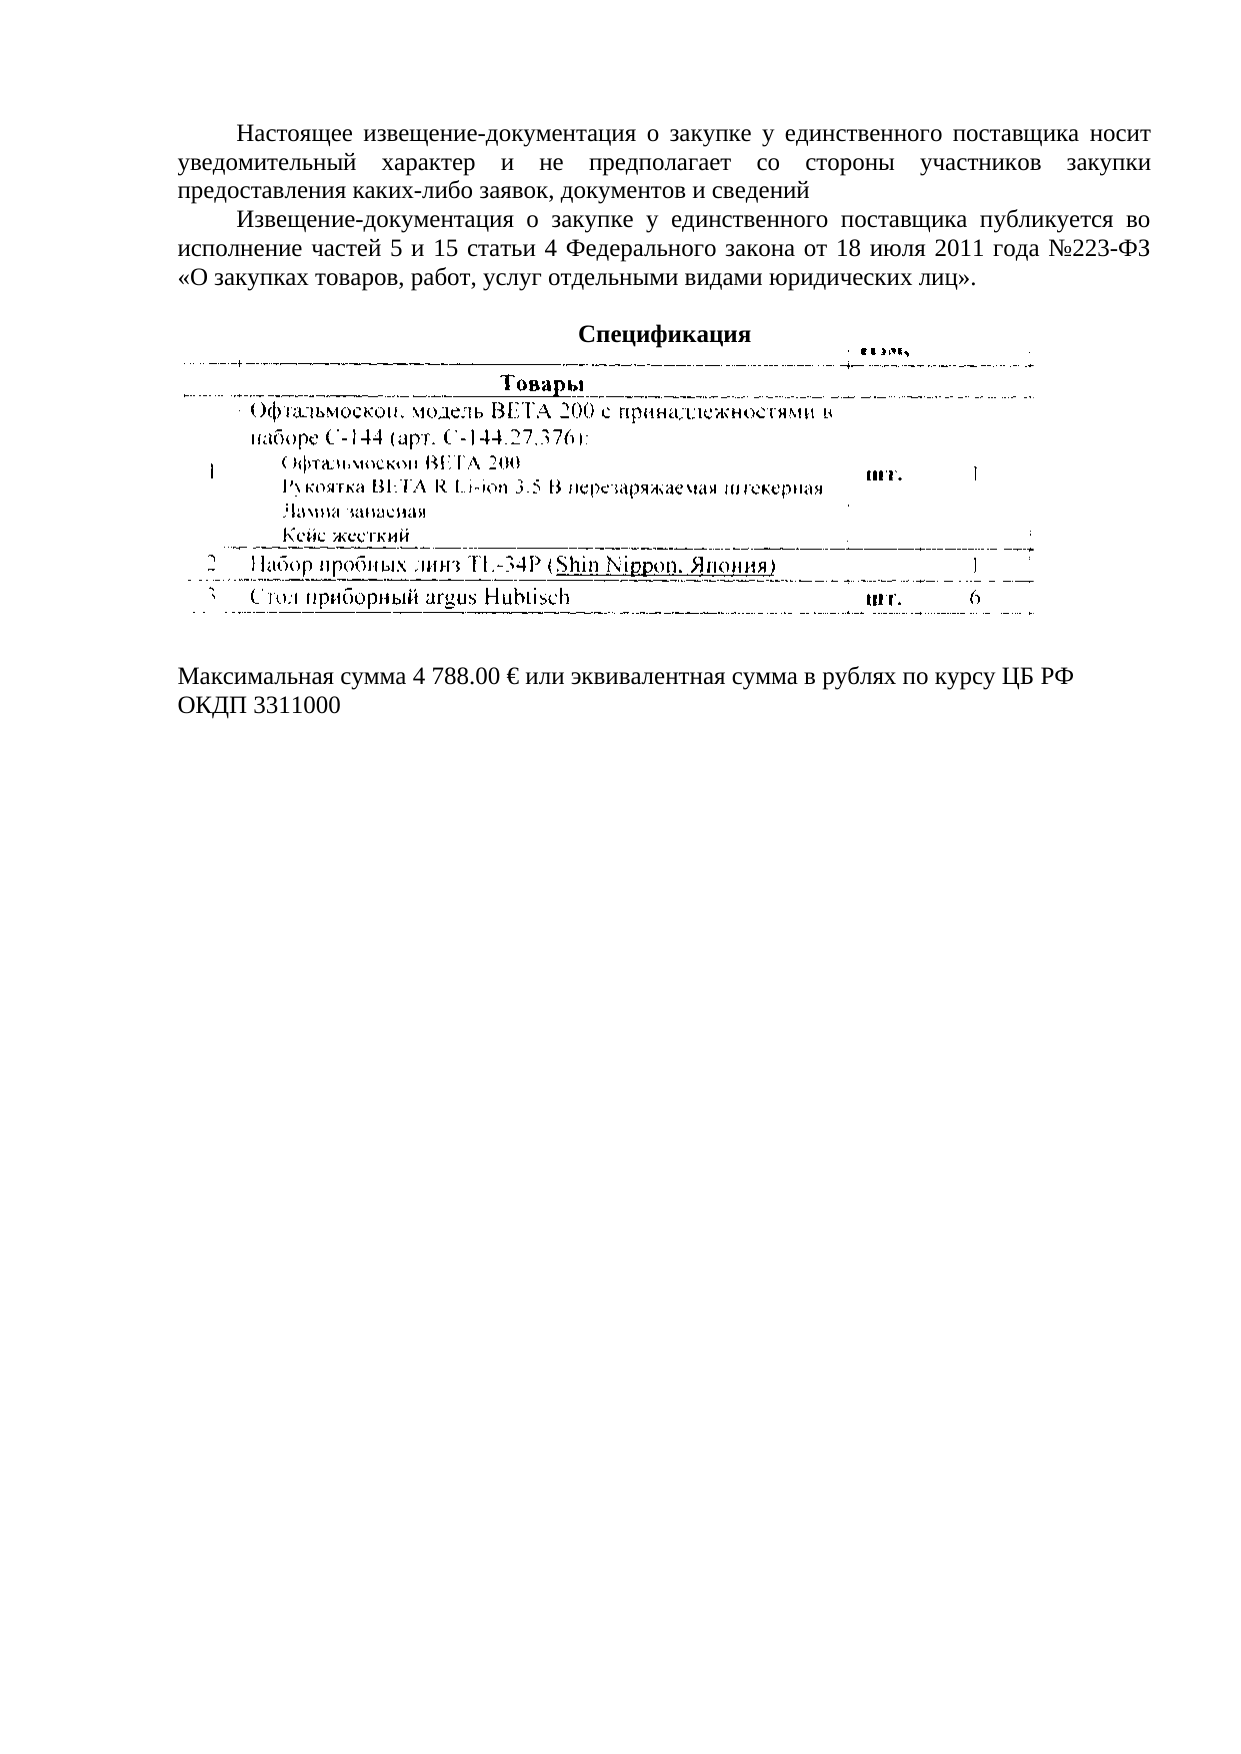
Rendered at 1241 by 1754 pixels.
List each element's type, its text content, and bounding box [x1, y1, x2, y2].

text Максимальная сумма 4 788.00 € или эквивалентная сумма в рублях по курсу ЦБ РФ [177, 661, 1152, 690]
text Настоящее извещение-документация о закупке у единственного поставщика носит уведомительный характер и не предполагает со стороны участников закупки предоставления каких-либо заявок, документов и сведений [177, 118, 1152, 204]
text Извещение-документация о закупке у единственного поставщика публикуется во исполнение частей 5 и 15 статьи 4 Федерального закона от 18 июля 2011 года №223-ФЗ «О закупках товаров, работ, услуг отдельными видами юридических лиц». [177, 204, 1152, 291]
text ОКДП 3311000 [177, 690, 1152, 719]
text Спецификация [177, 319, 1152, 348]
picture [177, 348, 1034, 633]
